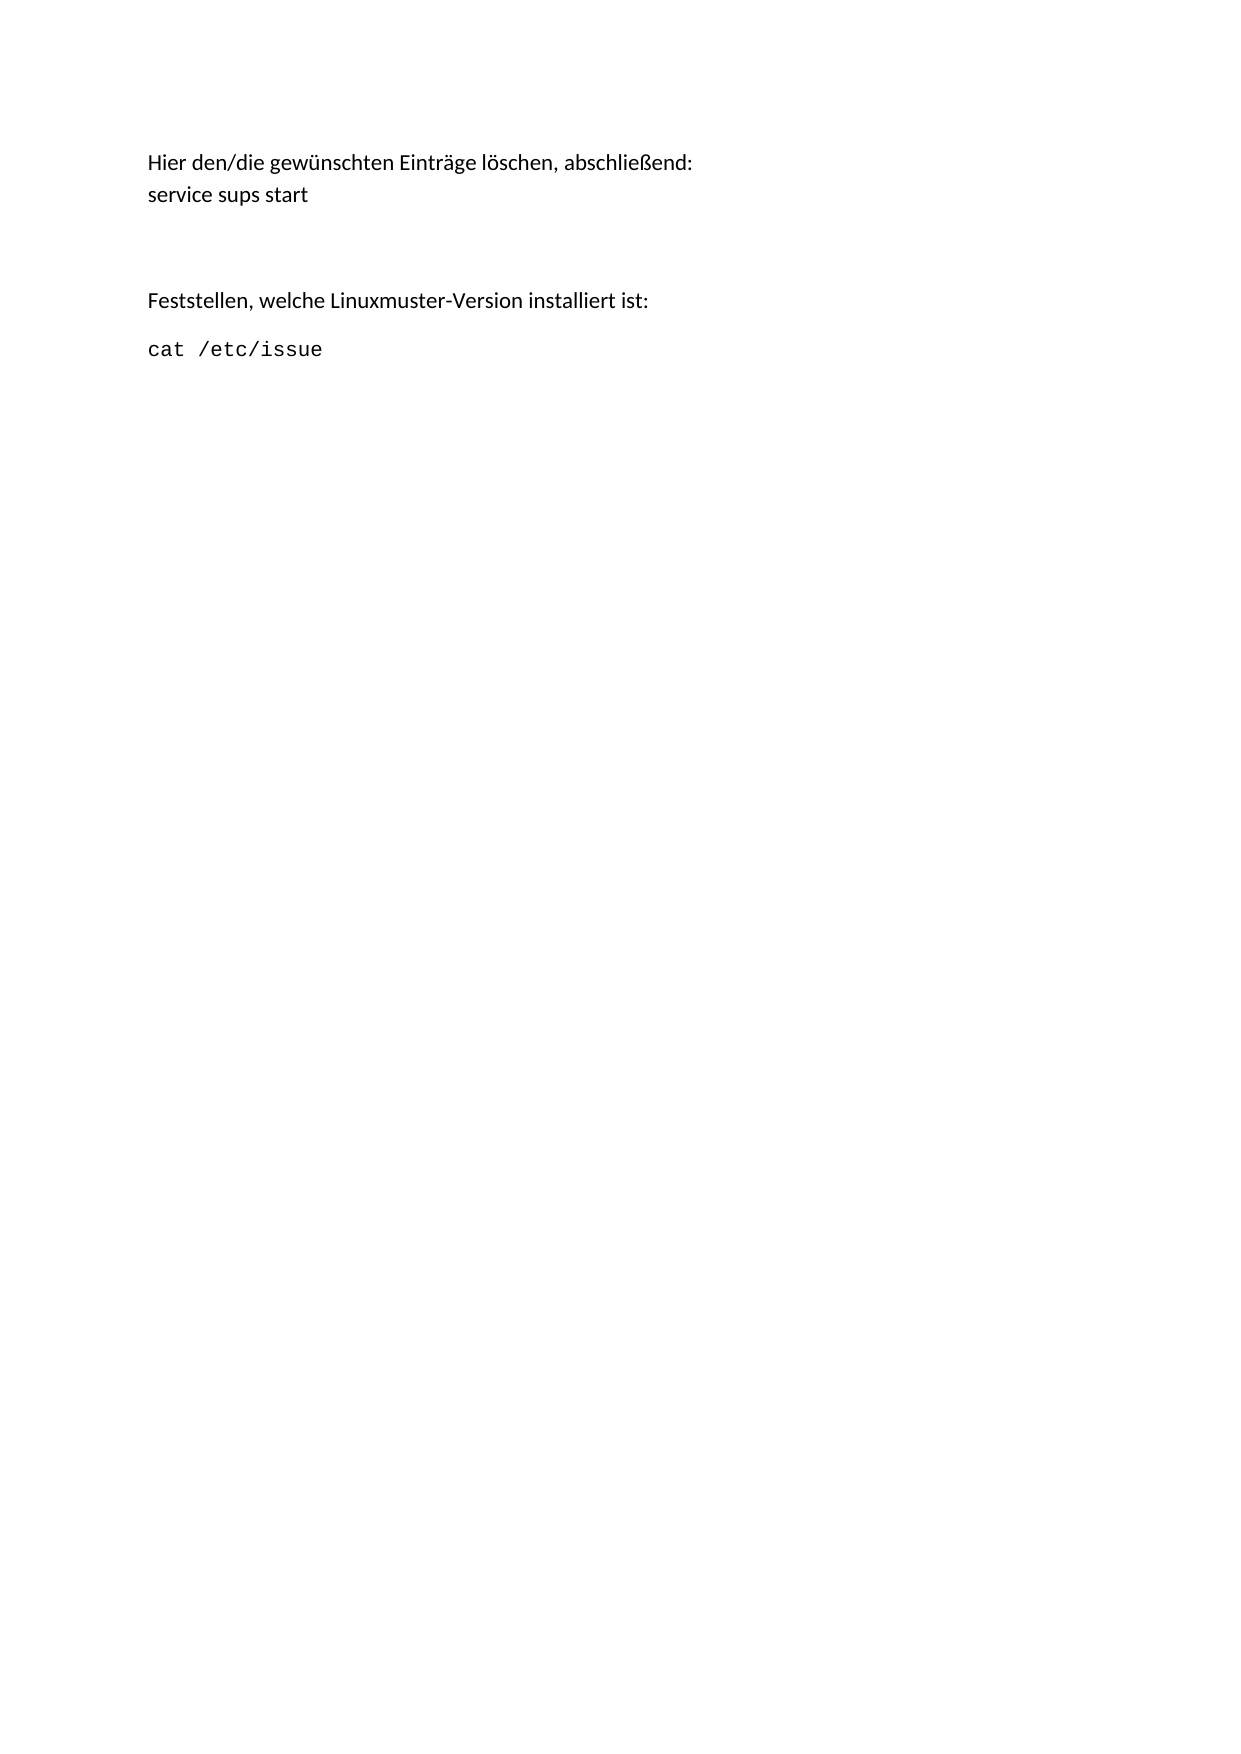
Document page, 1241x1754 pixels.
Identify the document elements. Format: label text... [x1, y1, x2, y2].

text Feststellen, welche Linuxmuster-Version installiert ist: [148, 286, 1093, 314]
text cat /etc/issue [148, 339, 1093, 362]
text Hier den/die gewünschten Einträge löschen, abschließend: service sups start [148, 148, 1093, 208]
